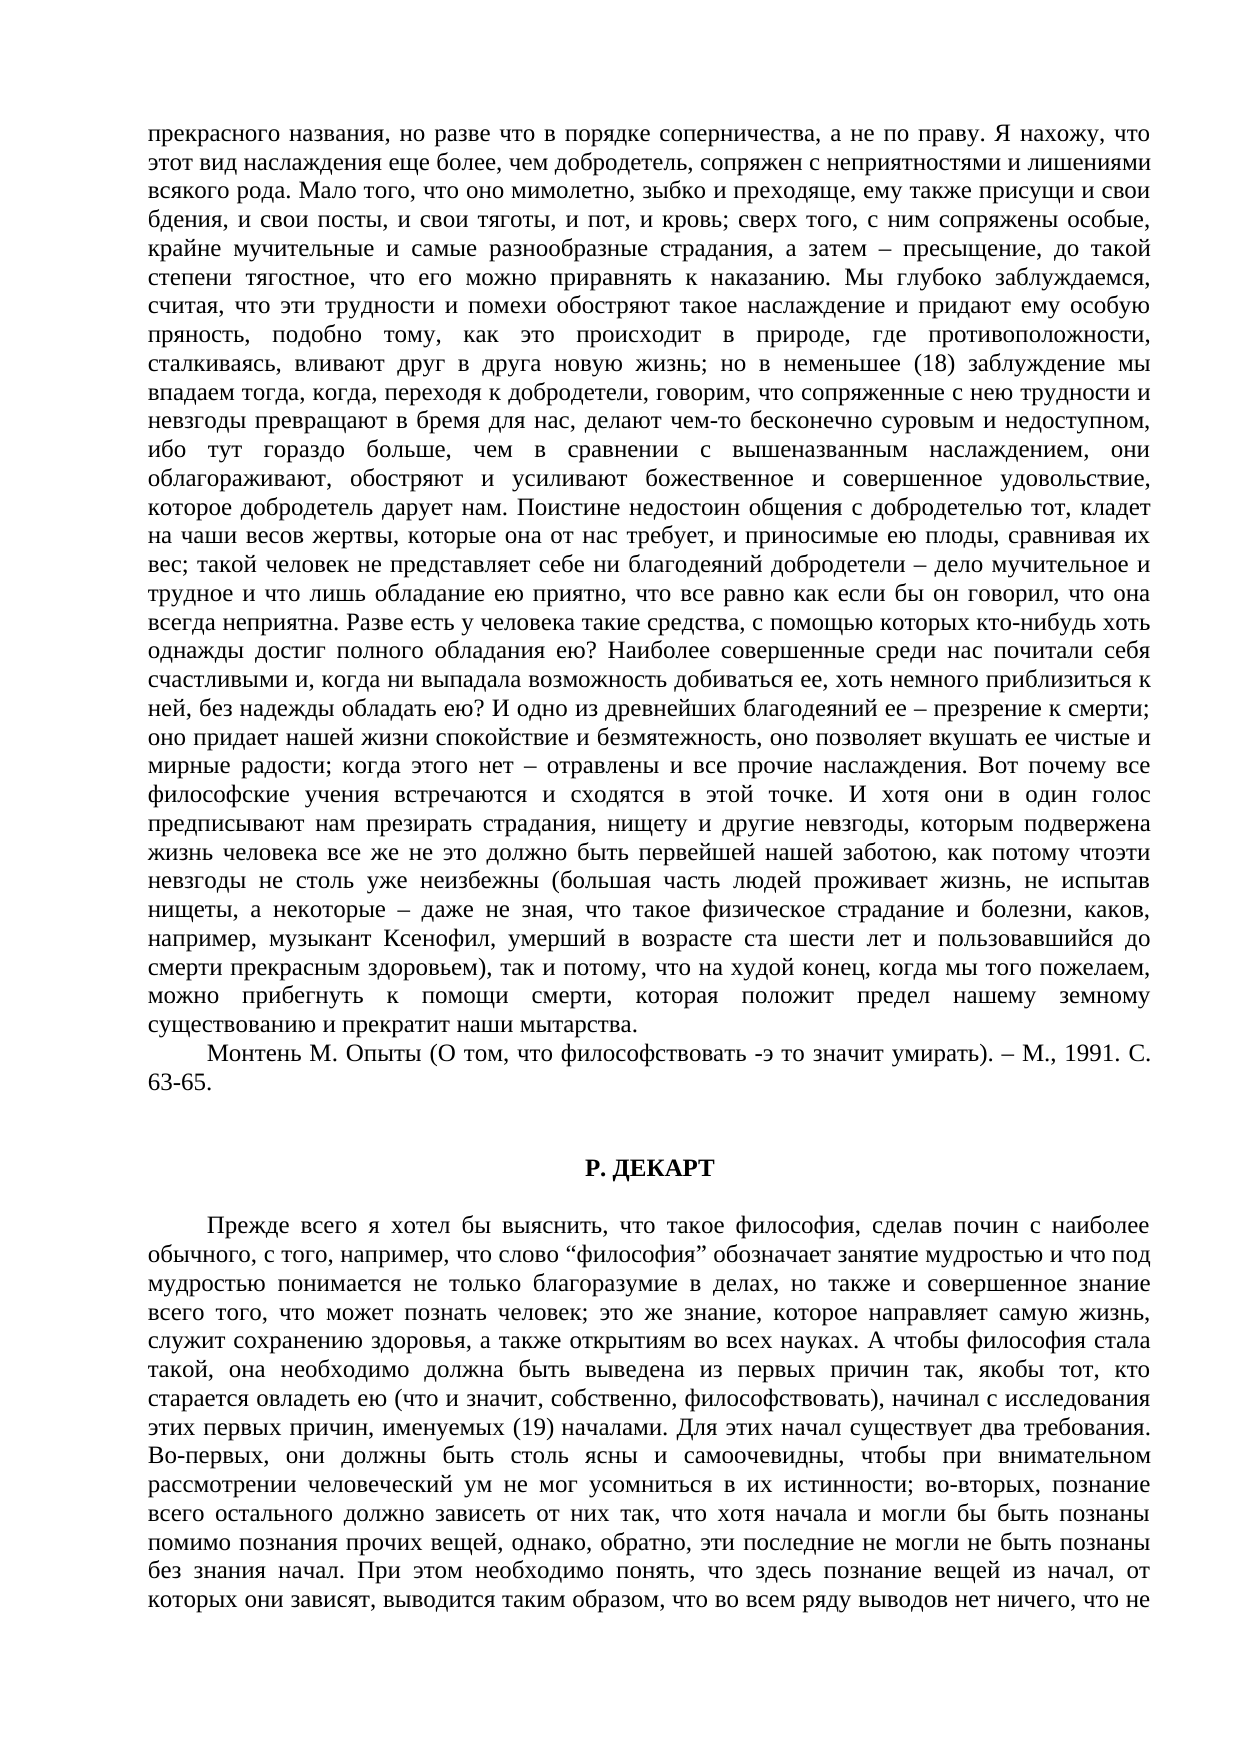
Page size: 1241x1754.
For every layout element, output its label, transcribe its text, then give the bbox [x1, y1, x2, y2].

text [148, 118, 1152, 1038]
text Р. ДЕКАРТ [148, 1153, 1152, 1182]
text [148, 1211, 1152, 1613]
text Монтень М. Опыты (О том, что философствовать -э то значит умирать). – М., 1991. С. 63-65. [148, 1038, 1152, 1096]
